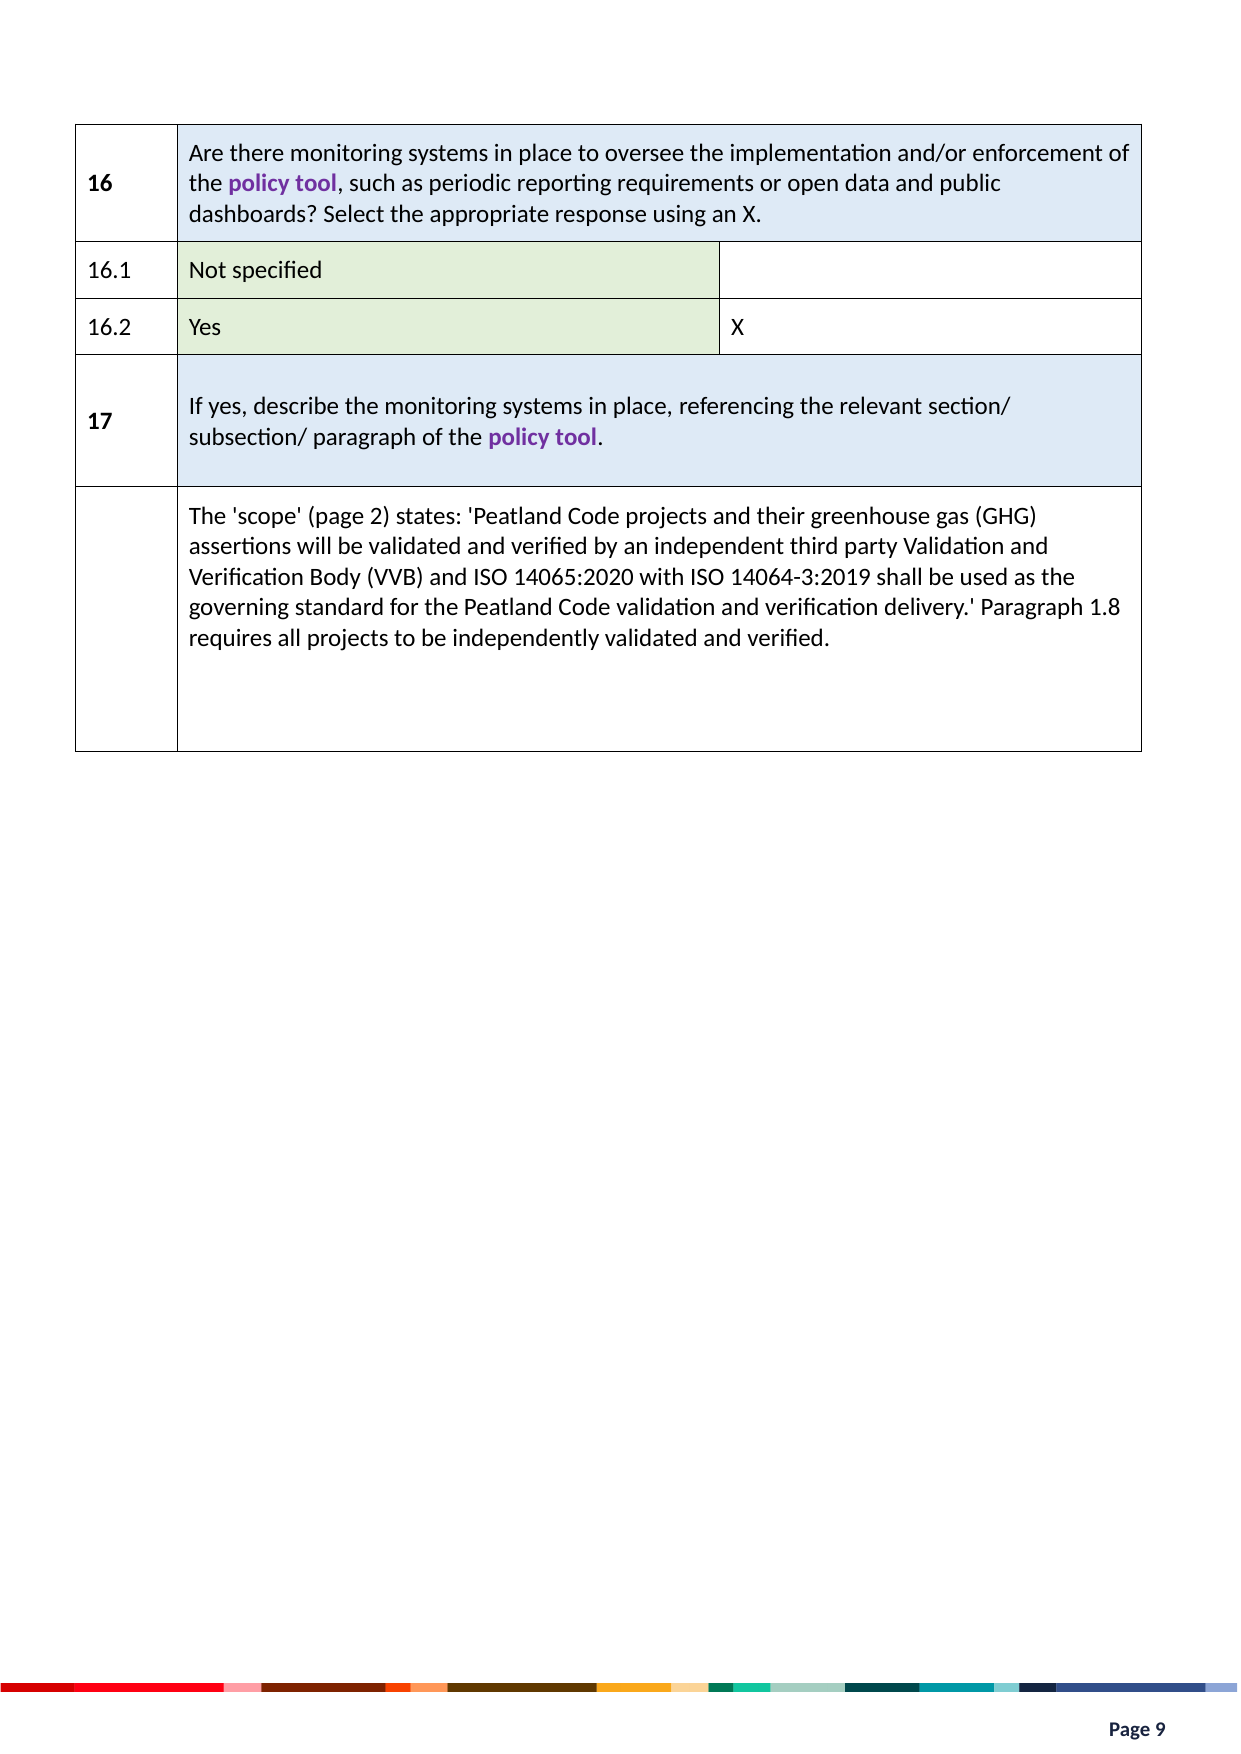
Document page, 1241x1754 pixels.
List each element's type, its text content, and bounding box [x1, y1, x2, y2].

table_cell If yes, describe the monitoring systems in place, referencing the relevant section/ subsection/ paragraph of the policy tool. [178, 355, 1141, 486]
table_cell 17 [76, 355, 177, 486]
table_cell Yes [178, 299, 719, 354]
table_cell [720, 242, 1141, 298]
table_cell 16.2 [76, 299, 177, 354]
table_cell X [720, 299, 1141, 354]
table_cell Not specified [178, 242, 719, 298]
table_cell [76, 487, 177, 751]
table_cell 16.1 [76, 242, 177, 298]
table_cell 16 [76, 125, 177, 241]
table_cell The 'scope' (page 2) states: 'Peatland Code projects and their greenhouse gas (GHG) assertions will be validated and verified by an independent third party Validation and Verification Body (VVB) and ISO 14065:2020 with ISO 14064-3:2019 shall be used as the governing standard for the Peatland Code validation and verification delivery.' Paragraph 1.8 requires all projects to be independently validated and verified. [178, 487, 1141, 751]
picture [0, 1683, 1236, 1692]
table_cell Are there monitoring systems in place to oversee the implementation and/or enforcement of the policy tool, such as periodic reporting requirements or open data and public dashboards? Select the appropriate response using an X. [178, 125, 1141, 241]
